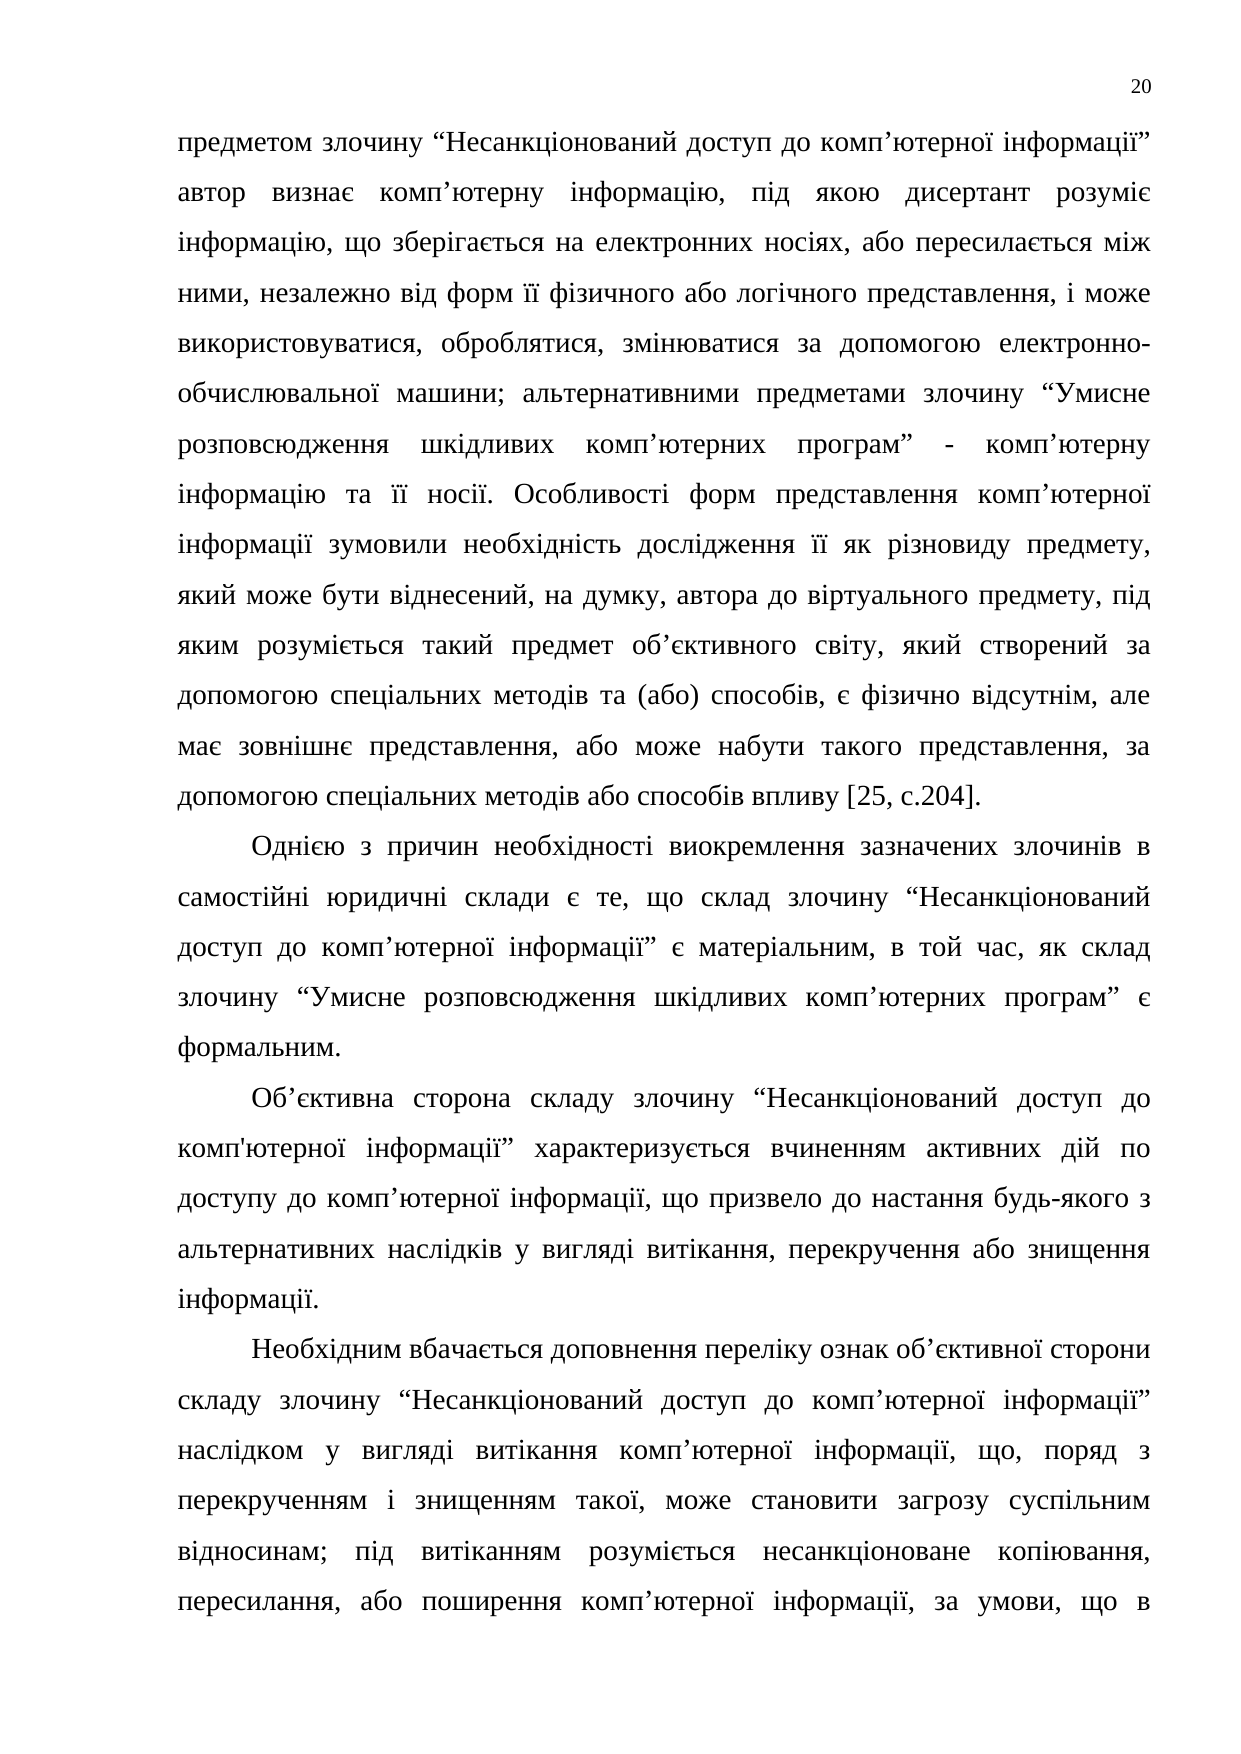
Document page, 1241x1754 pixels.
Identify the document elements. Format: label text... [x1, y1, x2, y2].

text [177, 124, 1152, 812]
text Однією з причин необхідності виокремлення зазначених злочинів в самостійні юридичні склади є те, що склад злочину “Несанкціонований доступ до комп’ютерної інформації” є матеріальним, в той час, як склад злочину “Умисне розповсюдження шкідливих комп’ютерних програм” є формальним. [177, 828, 1152, 1063]
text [177, 1331, 1152, 1617]
text Об’єктивна сторона складу злочину “Несанкціонований доступ до комп'ютерної інформації” характеризується вчиненням активних дій по доступу до комп’ютерної інформації, що призвело до настання будь-якого з альтернативних наслідків у вигляді витікання, перекручення або знищення інформації. [177, 1080, 1152, 1315]
